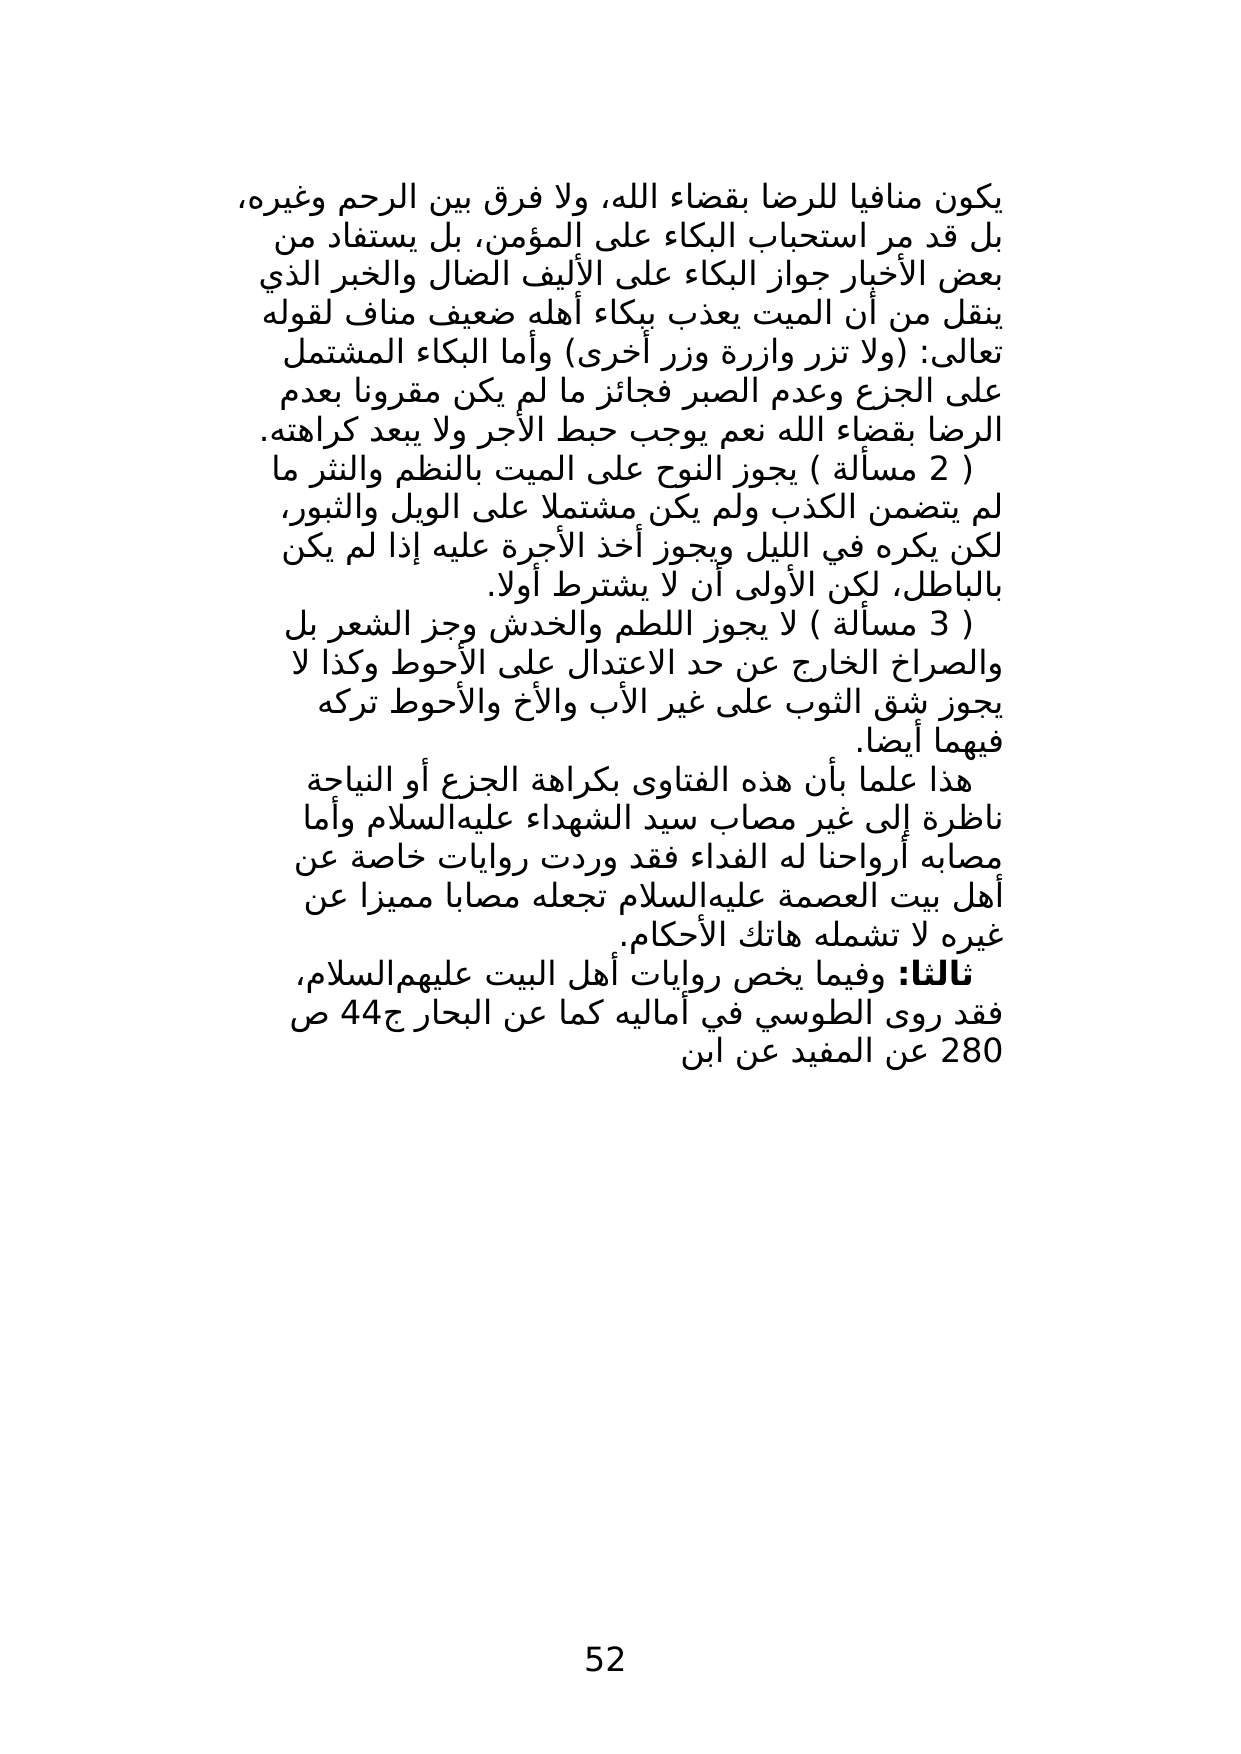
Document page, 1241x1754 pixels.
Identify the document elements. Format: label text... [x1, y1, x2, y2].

text هذا علما بأن هذه الفتاوى بكراهة الجزع أو النياحة ناظرة إلى غير مصاب سيد الشهداء عليه‌السلام وأما مصابه أرواحنا له الفداء فقد وردت روايات خاصة عن أهل بيت العصمة عليه‌السلام تجعله مصابا مميزا عن غيره لا تشمله هاتك الأحكام. [236, 760, 1004, 954]
text ( 2 مسألة ) يجوز النوح على الميت بالنظم والنثر ما لم يتضمن الكذب ولم يكن مشتملا على الويل والثبور، لكن يكره في الليل ويجوز أخذ الأجرة عليه إذا لم يكن بالباطل، لكن الأولى أن لا يشترط أولا. [236, 449, 1004, 604]
text ثالثا: وفيما يخص روايات أهل البيت عليهم‌السلام، فقد روى الطوسي في أماليه كما عن البحار ج44 ص 280 عن المفيد عن ابن [236, 954, 1004, 1071]
text ( 3 مسألة ) لا يجوز اللطم والخدش وجز الشعر بل والصراخ الخارج عن حد الاعتدال على الأحوط وكذا لا يجوز شق الثوب على غير الأب والأخ والأحوط تركه فيهما أيضا. [236, 604, 1004, 760]
text يكون منافيا للرضا بقضاء الله، ولا فرق بين الرحم وغيره، بل قد مر استحباب البكاء على المؤمن، بل يستفاد من بعض الأخبار جواز البكاء على الأليف الضال والخبر الذي ينقل من أن الميت يعذب ببكاء أهله ضعيف مناف لقوله تعالى: (ولا تزر وازرة وزر أخرى) وأما البكاء المشتمل على الجزع وعدم الصبر فجائز ما لم يكن مقرونا بعدم الرضا بقضاء الله نعم يوجب حبط الأجر ولا يبعد كراهته. [236, 177, 1004, 449]
